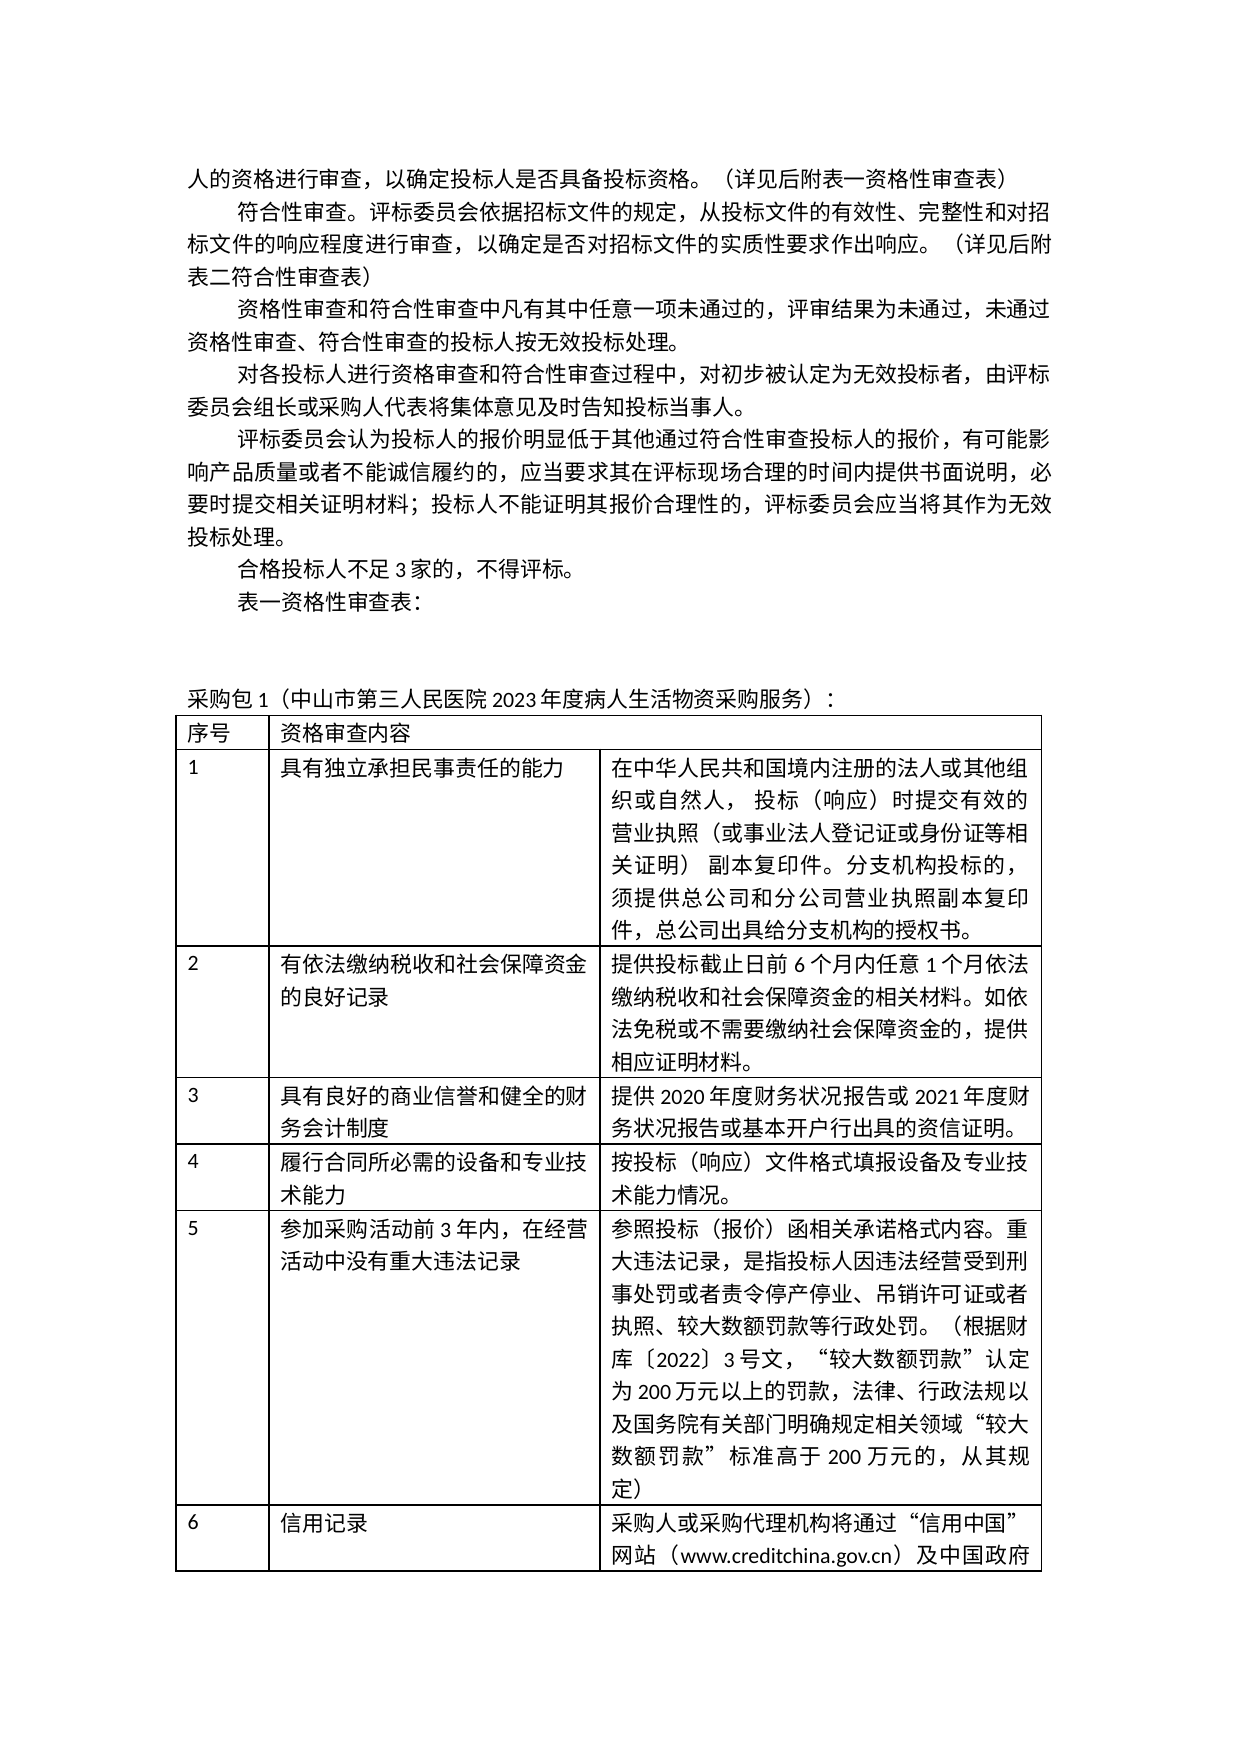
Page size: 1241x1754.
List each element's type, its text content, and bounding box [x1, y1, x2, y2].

text 评标委员会认为投标人的报价明显低于其他通过符合性审查投标人的报价，有可能影响产品质量或者不能诚信履约的，应当要求其在评标现场合理的时间内提供书面说明，必要时提交相关证明材料；投标人不能证明其报价合理性的，评标委员会应当将其作为无效投标处理。 [187, 422, 1053, 552]
table_header 资格审查内容 [270, 716, 1041, 748]
table_cell 3 [177, 1078, 268, 1143]
table_cell 参照投标（报价）函相关承诺格式内容。重大违法记录，是指投标人因违法经营受到刑事处罚或者责令停产停业、吊销许可证或者执照、较大数额罚款等行政处罚。（根据财库〔2022〕3号文，“较大数额罚款”认定为200万元以上的罚款，法律、行政法规以及国务院有关部门明确规定相关领域“较大数额罚款”标准高于200万元的，从其规定） [601, 1211, 1041, 1504]
table_cell 按投标（响应）文件格式填报设备及专业技术能力情况。 [601, 1145, 1041, 1210]
table_cell 在中华人民共和国境内注册的法人或其他组织或自然人， 投标（响应）时提交有效的营业执照（或事业法人登记证或身份证等相关证明） 副本复印件。分支机构投标的，须提供总公司和分公司营业执照副本复印件，总公司出具给分支机构的授权书。 [601, 750, 1041, 945]
table_cell 具有独立承担民事责任的能力 [270, 750, 599, 945]
table_header 序号 [177, 716, 268, 748]
table_cell 4 [177, 1145, 268, 1210]
text 合格投标人不足3家的，不得评标。 [187, 552, 1053, 584]
text 资格性审查和符合性审查中凡有其中任意一项未通过的，评审结果为未通过，未通过资格性审查、符合性审查的投标人按无效投标处理。 [187, 292, 1053, 357]
table_cell 具有良好的商业信誉和健全的财务会计制度 [270, 1078, 599, 1143]
table_cell 参加采购活动前3年内，在经营活动中没有重大违法记录 [270, 1211, 599, 1504]
table_cell 提供投标截止日前6个月内任意1个月依法缴纳税收和社会保障资金的相关材料。如依法免税或不需要缴纳社会保障资金的，提供相应证明材料。 [601, 947, 1041, 1077]
text 表一资格性审查表： [187, 584, 1053, 617]
table_cell 5 [177, 1211, 268, 1504]
text 采购包1（中山市第三人民医院2023年度病人生活物资采购服务）： [187, 682, 1053, 714]
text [187, 162, 1053, 194]
table_cell 1 [177, 750, 268, 945]
table_cell 2 [177, 947, 268, 1077]
table_cell 提供2020年度财务状况报告或2021年度财务状况报告或基本开户行出具的资信证明。 [601, 1078, 1041, 1143]
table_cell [601, 1506, 1041, 1570]
table_cell 履行合同所必需的设备和专业技术能力 [270, 1145, 599, 1210]
text 对各投标人进行资格审查和符合性审查过程中，对初步被认定为无效投标者，由评标委员会组长或采购人代表将集体意见及时告知投标当事人。 [187, 357, 1053, 422]
table_cell 6 [177, 1506, 268, 1570]
table_cell 有依法缴纳税收和社会保障资金的良好记录 [270, 947, 599, 1077]
table_cell 信用记录 [270, 1506, 599, 1570]
text 符合性审查。评标委员会依据招标文件的规定，从投标文件的有效性、完整性和对招标文件的响应程度进行审查，以确定是否对招标文件的实质性要求作出响应。（详见后附表二符合性审查表） [187, 194, 1053, 292]
